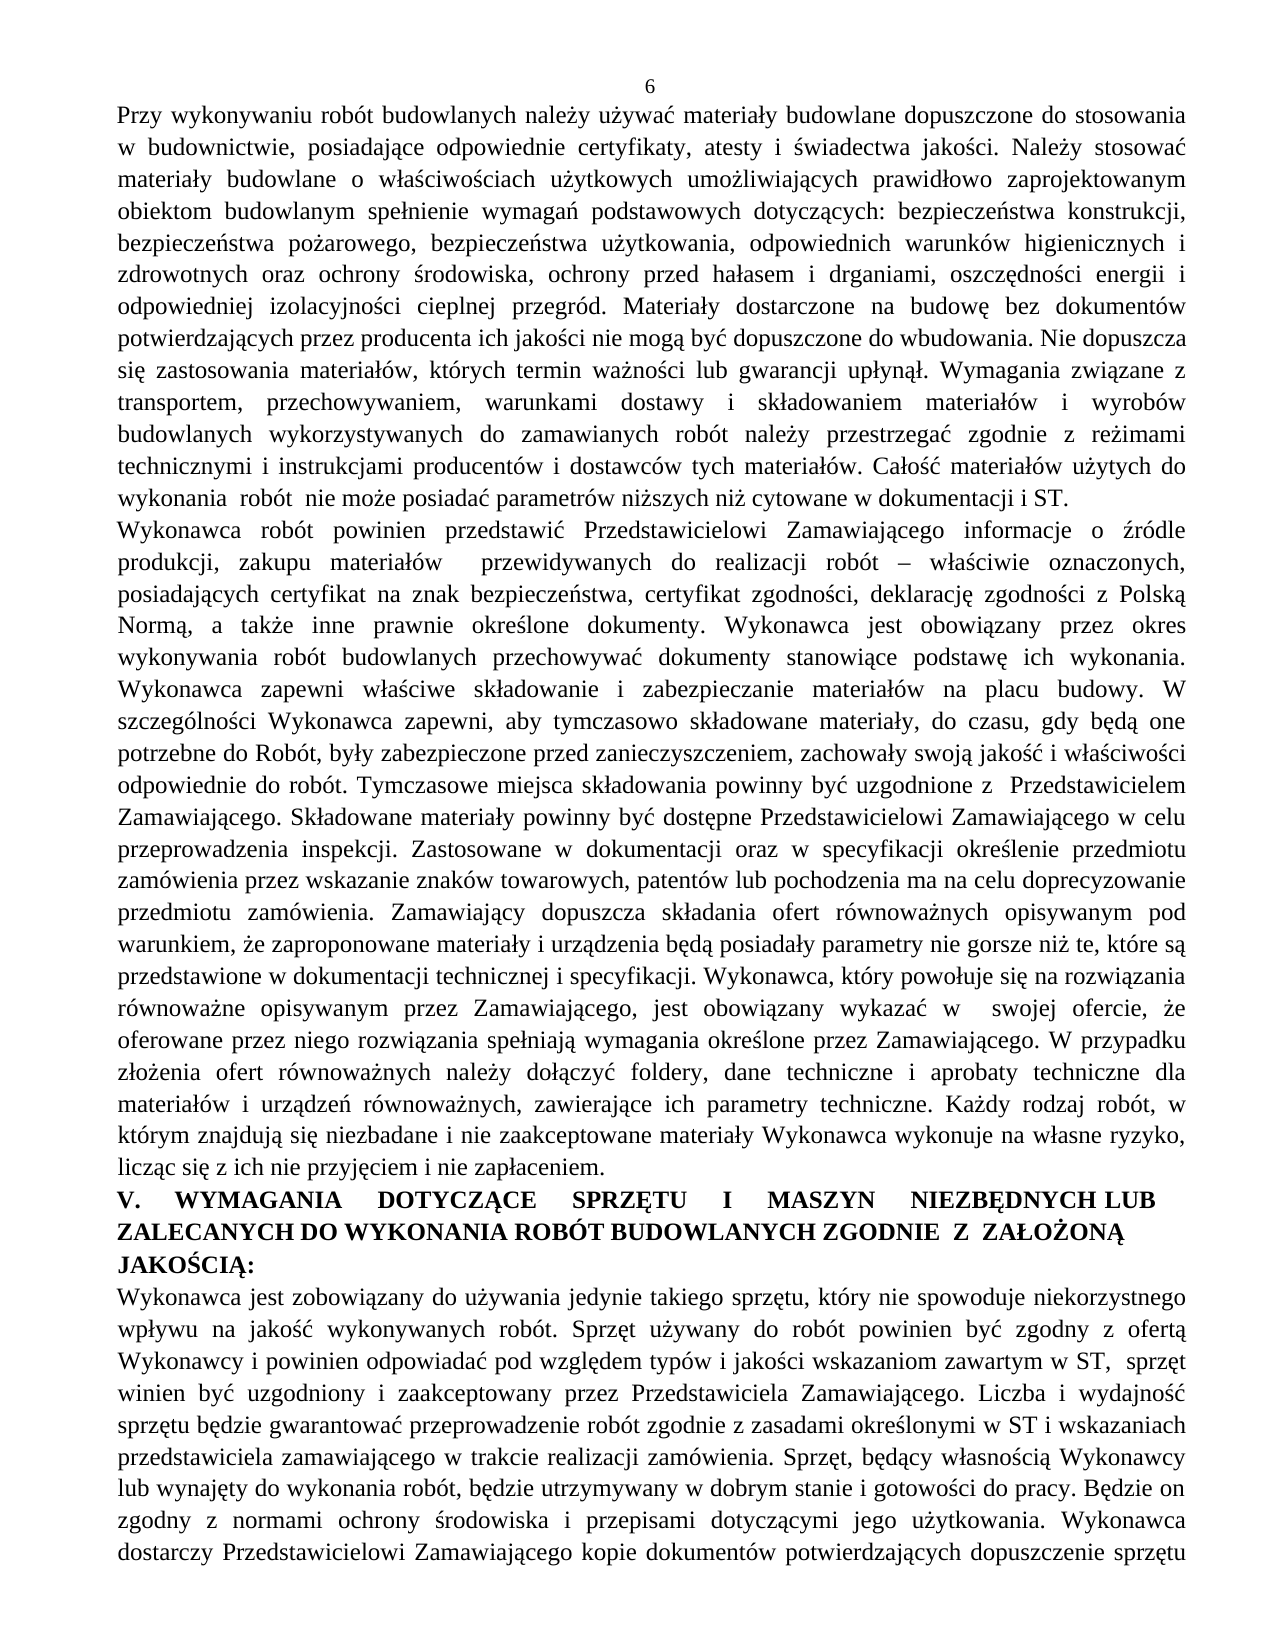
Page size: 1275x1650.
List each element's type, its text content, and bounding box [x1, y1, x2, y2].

text Przy wykonywaniu robót budowlanych należy używać materiały budowlane dopuszczone do stosowania w budownictwie, posiadające odpowiednie certyfikaty, atesty i świadectwa jakości. Należy stosować materiały budowlane o właściwościach użytkowych umożliwiających prawidłowo zaprojektowanym obiektom budowlanym spełnienie wymagań podstawowych dotyczących: bezpieczeństwa konstrukcji, bezpieczeństwa pożarowego, bezpieczeństwa użytkowania, odpowiednich warunków higienicznych i zdrowotnych oraz ochrony środowiska, ochrony przed hałasem i drganiami, oszczędności energii i odpowiedniej izolacyjności cieplnej przegród. Materiały dostarczone na budowę bez dokumentów potwierdzających przez producenta ich jakości nie mogą być dopuszczone do wbudowania. Nie dopuszcza się zastosowania materiałów, których termin ważności lub gwarancji upłynął. Wymagania związane z transportem, przechowywaniem, warunkami dostawy i składowaniem materiałów i wyrobów budowlanych wykorzystywanych do zamawianych robót należy przestrzegać zgodnie z reżimami technicznymi i instrukcjami producentów i dostawców tych materiałów. Całość materiałów użytych do wykonania robót nie może posiadać parametrów niższych niż cytowane w dokumentacji i ST. [116, 100, 1187, 511]
text ZALECANYCH DO WYKONANIA ROBÓT BUDOWLANYCH ZGODNIE Z ZAŁOŻONĄ JAKOŚCIĄ: [116, 1217, 1187, 1278]
text V. WYMAGANIA DOTYCZĄCE SPRZĘTU I MASZYN NIEZBĘDNYCH LUB [116, 1185, 1187, 1214]
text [116, 1282, 1187, 1566]
text Wykonawca robót powinien przedstawić Przedstawicielowi Zamawiającego informacje o źródle produkcji, zakupu materiałów przewidywanych do realizacji robót – właściwie oznaczonych, posiadających certyfikat na znak bezpieczeństwa, certyfikat zgodności, deklarację zgodności z Polską Normą, a także inne prawnie określone dokumenty. Wykonawca jest obowiązany przez okres wykonywania robót budowlanych przechowywać dokumenty stanowiące podstawę ich wykonania. Wykonawca zapewni właściwe składowanie i zabezpieczanie materiałów na placu budowy. W szczególności Wykonawca zapewni, aby tymczasowo składowane materiały, do czasu, gdy będą one potrzebne do Robót, były zabezpieczone przed zanieczyszczeniem, zachowały swoją jakość i właściwości odpowiednie do robót. Tymczasowe miejsca składowania powinny być uzgodnione z Przedstawicielem Zamawiającego. Składowane materiały powinny być dostępne Przedstawicielowi Zamawiającego w celu przeprowadzenia inspekcji. Zastosowane w dokumentacji oraz w specyfikacji określenie przedmiotu zamówienia przez wskazanie znaków towarowych, patentów lub pochodzenia ma na celu doprecyzowanie przedmiotu zamówienia. Zamawiający dopuszcza składania ofert równoważnych opisywanym pod warunkiem, że zaproponowane materiały i urządzenia będą posiadały parametry nie gorsze niż te, które są przedstawione w dokumentacji technicznej i specyfikacji. Wykonawca, który powołuje się na rozwiązania równoważne opisywanym przez Zamawiającego, jest obowiązany wykazać w swojej ofercie, że oferowane przez niego rozwiązania spełniają wymagania określone przez Zamawiającego. W przypadku złożenia ofert równoważnych należy dołączyć foldery, dane techniczne i aprobaty techniczne dla materiałów i urządzeń równoważnych, zawierające ich parametry techniczne. Każdy rodzaj robót, w którym znajdują się niezbadane i nie zaakceptowane materiały Wykonawca wykonuje na własne ryzyko, licząc się z ich nie przyjęciem i nie zapłaceniem. [116, 515, 1187, 1181]
